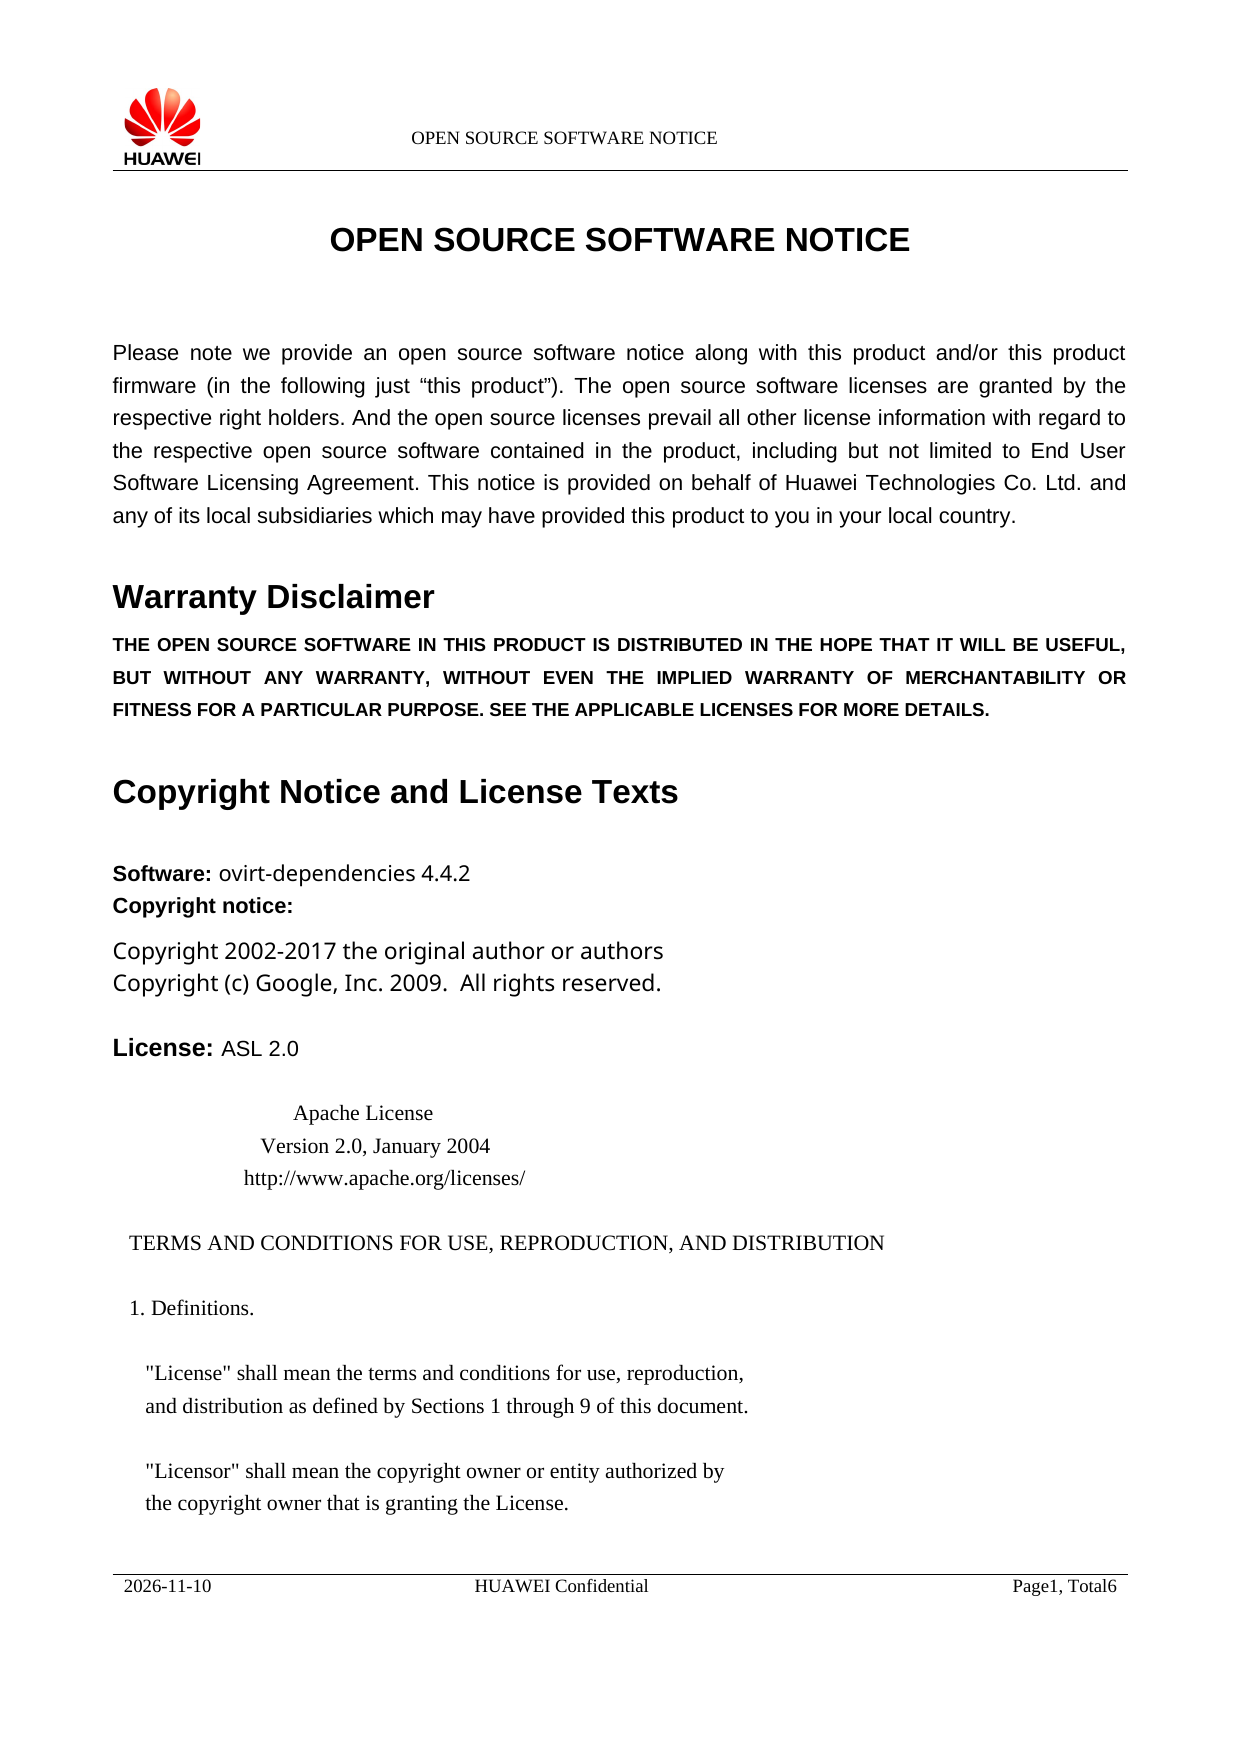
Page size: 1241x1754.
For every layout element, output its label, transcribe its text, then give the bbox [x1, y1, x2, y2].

text OPEN SOURCE SOFTWARE NOTICE [112, 206, 1128, 271]
text Copyright 2002-2017 the original author or authors Copyright (c) Google, Inc. 2009. All rights reserved. [112, 934, 1128, 1031]
picture [124, 88, 201, 165]
text Please note we provide an open source software notice along with this product and/or this product firmware (in the following just “this product”). The open source software licenses are granted by the respective right holders. And the open source licenses prevail all other license information with regard to the respective open source software contained in the product, including but not limited to End User Software Licensing Agreement. This notice is provided on behalf of Huawei Technologies Co. Ltd. and any of its local subsidiaries which may have provided this product to you in your local country. [112, 336, 1128, 531]
text Copyright notice: [112, 889, 1128, 921]
text License: ASL 2.0 [112, 1031, 1128, 1064]
text Copyright Notice and License Texts [112, 759, 1128, 824]
text The open source software in this product is distributed in the hope that it will be useful, but WITHOUT ANY WARRANTY, without even the implied warranty of MERCHANTABILITY or FITNESS FOR A PARTICULAR PURPOSE. See the applicable licenses for more details. [112, 629, 1128, 726]
title Software: ovirt-dependencies 4.4.2 [112, 856, 1128, 889]
text Warranty Disclaimer [112, 564, 1128, 629]
